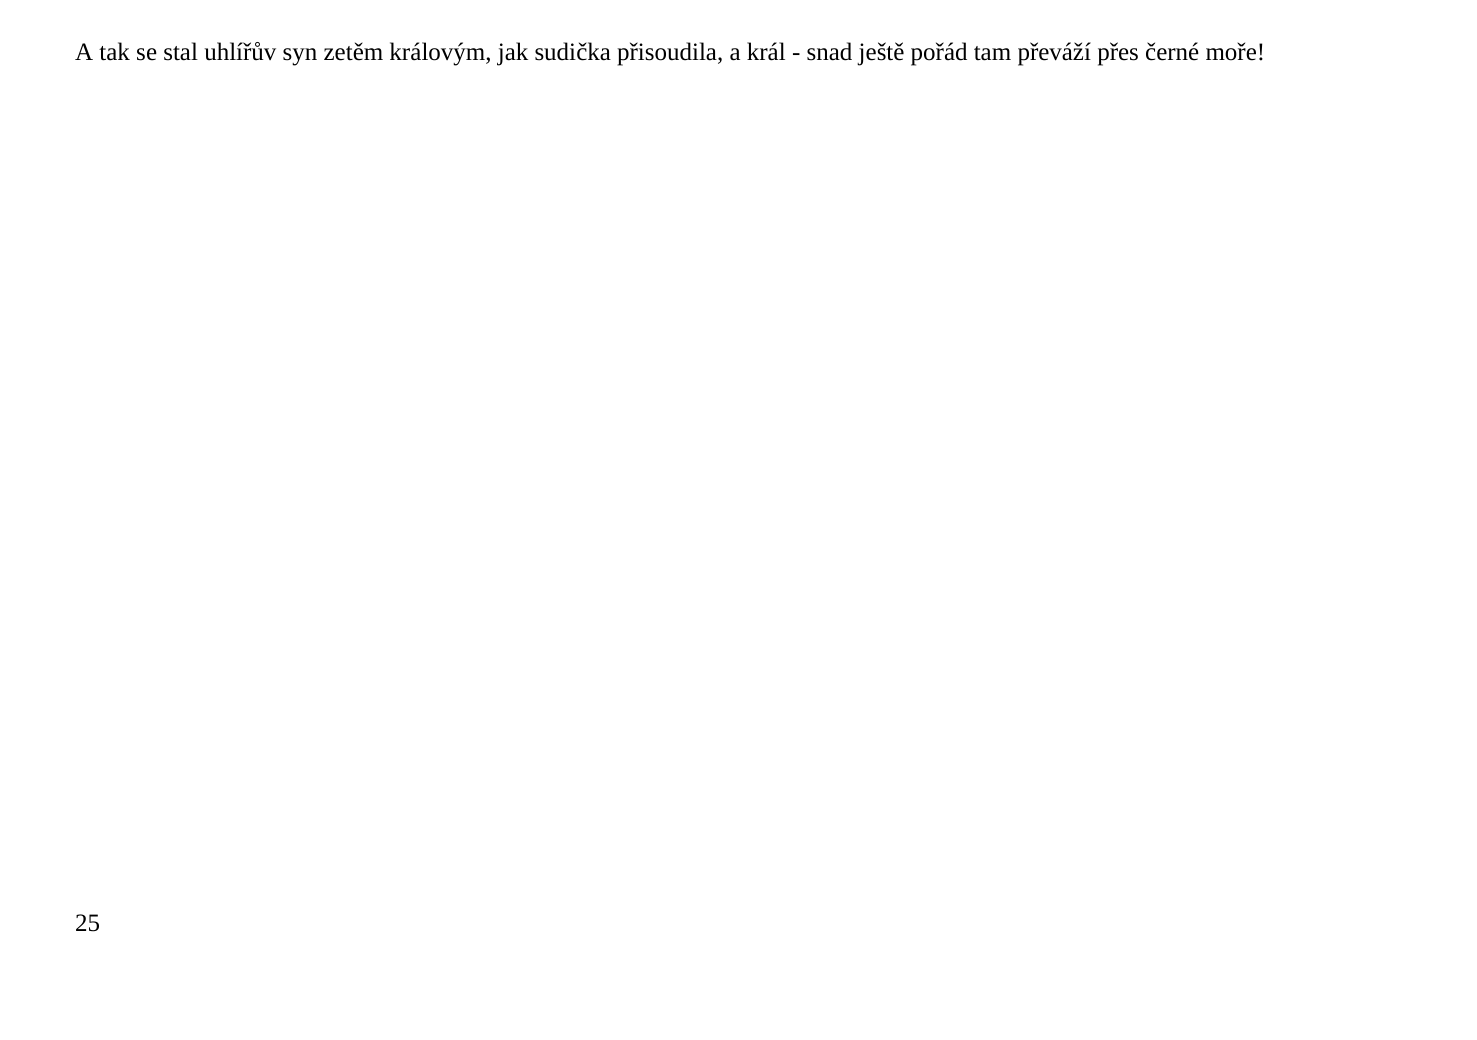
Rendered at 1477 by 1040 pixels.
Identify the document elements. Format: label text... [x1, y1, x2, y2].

text A tak se stal uhlířův syn zetěm královým, jak sudička přisoudila, a král - snad ještě pořád tam převáží přes černé moře! [75, 37, 1416, 66]
